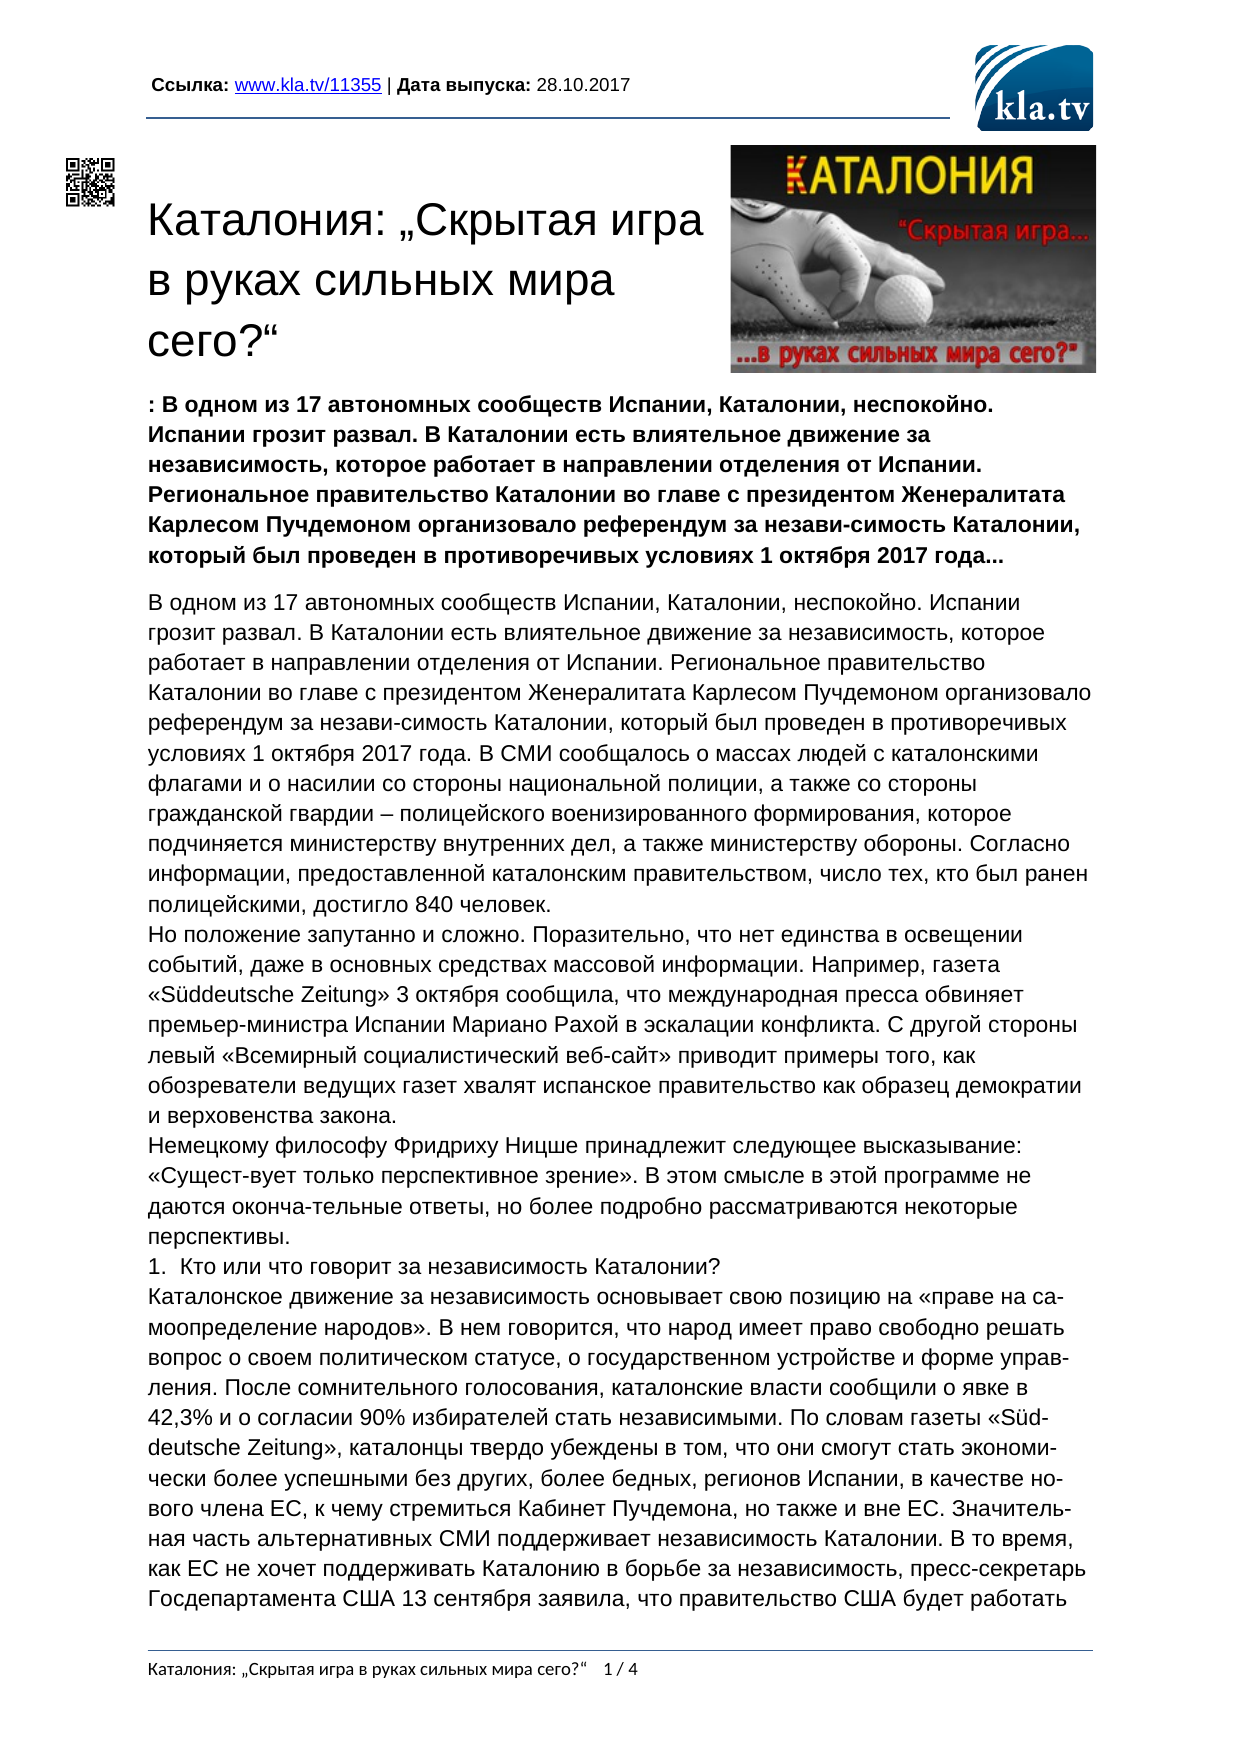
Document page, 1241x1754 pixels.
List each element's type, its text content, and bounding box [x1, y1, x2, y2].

text Каталония: „Скрытая игра в руках сильных мира сего?“ [148, 192, 1093, 366]
text : В одном из 17 автономных сообществ Испании, Каталонии, неспокойно. Испании грозит развал. В Каталонии есть влиятельное движение за независимость, которое работает в направлении отделения от Испании. Региональное правительство Каталонии во главе с президентом Женералитата Карлесом Пучдемоном организовало референдум за незави-симость Каталонии, который был проведен в противоречивых условиях 1 октября 2017 года... [148, 391, 1093, 568]
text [148, 588, 1093, 1612]
